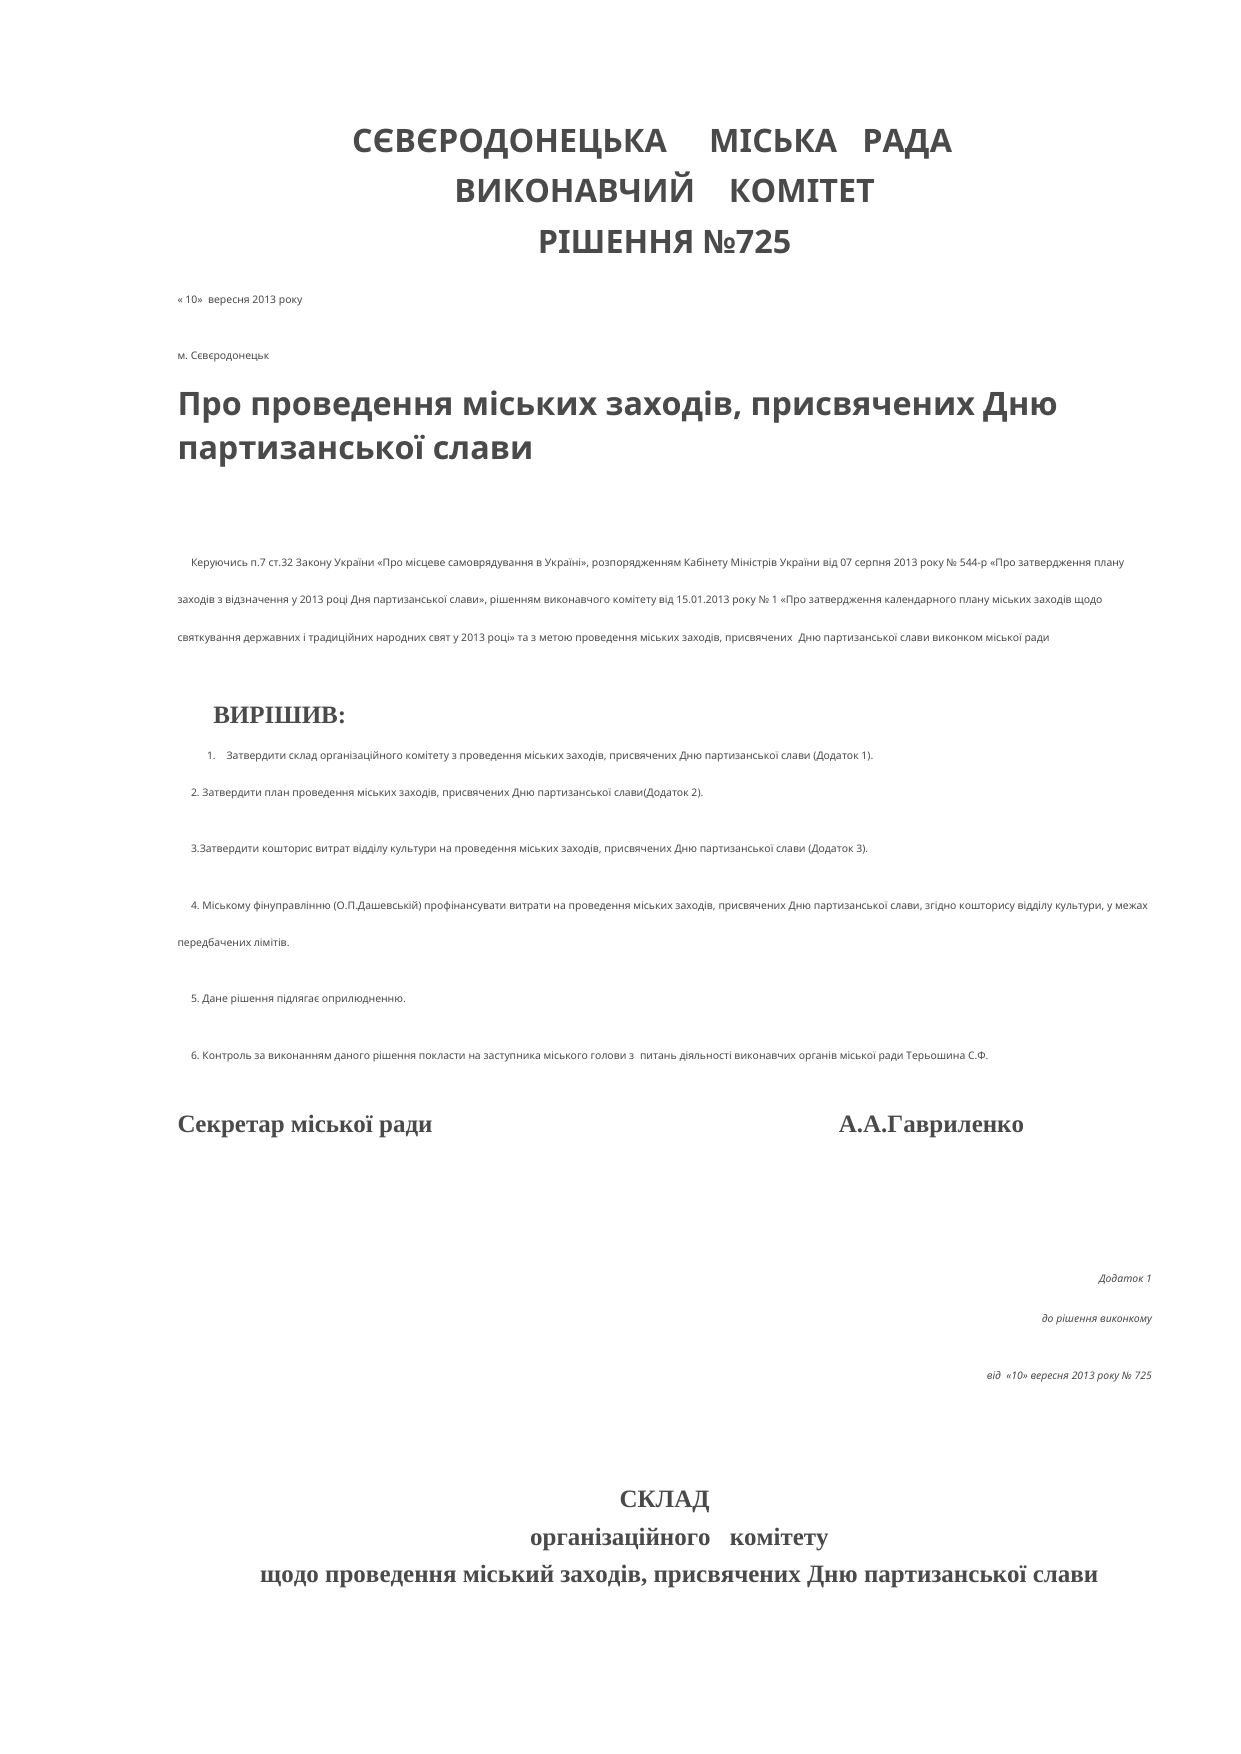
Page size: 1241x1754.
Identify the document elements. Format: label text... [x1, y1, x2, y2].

text 1. Затвердити склад організаційного комітету з проведення міських заходів, присвячених Дню партизанської слави (Додаток 1). [177, 748, 1152, 762]
text РІШЕННЯ №725 [177, 218, 1152, 262]
text організаційного комітету [177, 1513, 1137, 1551]
text Секретар міської ради А.А.Гавриленко [177, 1109, 1152, 1138]
text СКЛАД [177, 1476, 1152, 1513]
text « 10» вересня 2013 року [177, 269, 1152, 306]
text 6. Контроль за виконанням даного рішення покласти на заступника міського голови з питань діяльності виконавчих органів міської ради Терьошина С.Ф. [177, 1024, 1152, 1062]
text щодо проведення міський заходів, присвячених Дню партизанської слави [177, 1551, 1137, 1588]
text Додаток 1 [177, 1251, 1152, 1288]
text ВИКОНАВЧИЙ КОМІТЕТ [177, 168, 1152, 212]
text від «10» вересня 2013 року № 725 [177, 1344, 1152, 1382]
text СЄВЄРОДОНЕЦЬКА МІСЬКА РАДА [177, 118, 1152, 162]
text Про проведення міських заходів, присвячених Дню партизанської слави [177, 381, 1152, 469]
text 4. Міському фінуправлінню (О.П.Дашевській) профінансувати витрати на проведення міських заходів, присвячених Дню партизанської слави, згідно кошторису відділу культури, у межах передбачених лімітів. [177, 874, 1152, 949]
text до рішення виконкому [177, 1288, 1152, 1326]
text 5. Дане рішення підлягає оприлюдненню. [177, 968, 1152, 1006]
text ВИРІШИВ: [207, 700, 1152, 729]
text м. Сєвєродонецьк [177, 325, 1152, 362]
text 3.Затвердити кошторис витрат відділу культури на проведення міських заходів, присвячених Дню партизанської слави (Додаток 3). [177, 818, 1152, 856]
text Керуючись п.7 ст.32 Закону України «Про місцеве самоврядування в Україні», розпорядженням Кабінету Міністрів України від 07 серпня 2013 року № 544-р «Про затвердження плану заходів з відзначення у 2013 році Дня партизанської слави», рішенням виконавчого комітету від 15.01.2013 року № 1 «Про затвердження календарного плану міських заходів щодо святкування державних і традиційних народних свят у 2013 році» та з метою проведення міських заходів, присвячених Дню партизанської слави виконком міської ради [177, 532, 1152, 644]
text 2. Затвердити план проведення міських заходів, присвячених Дню партизанської слави(Додаток 2). [177, 762, 1152, 799]
